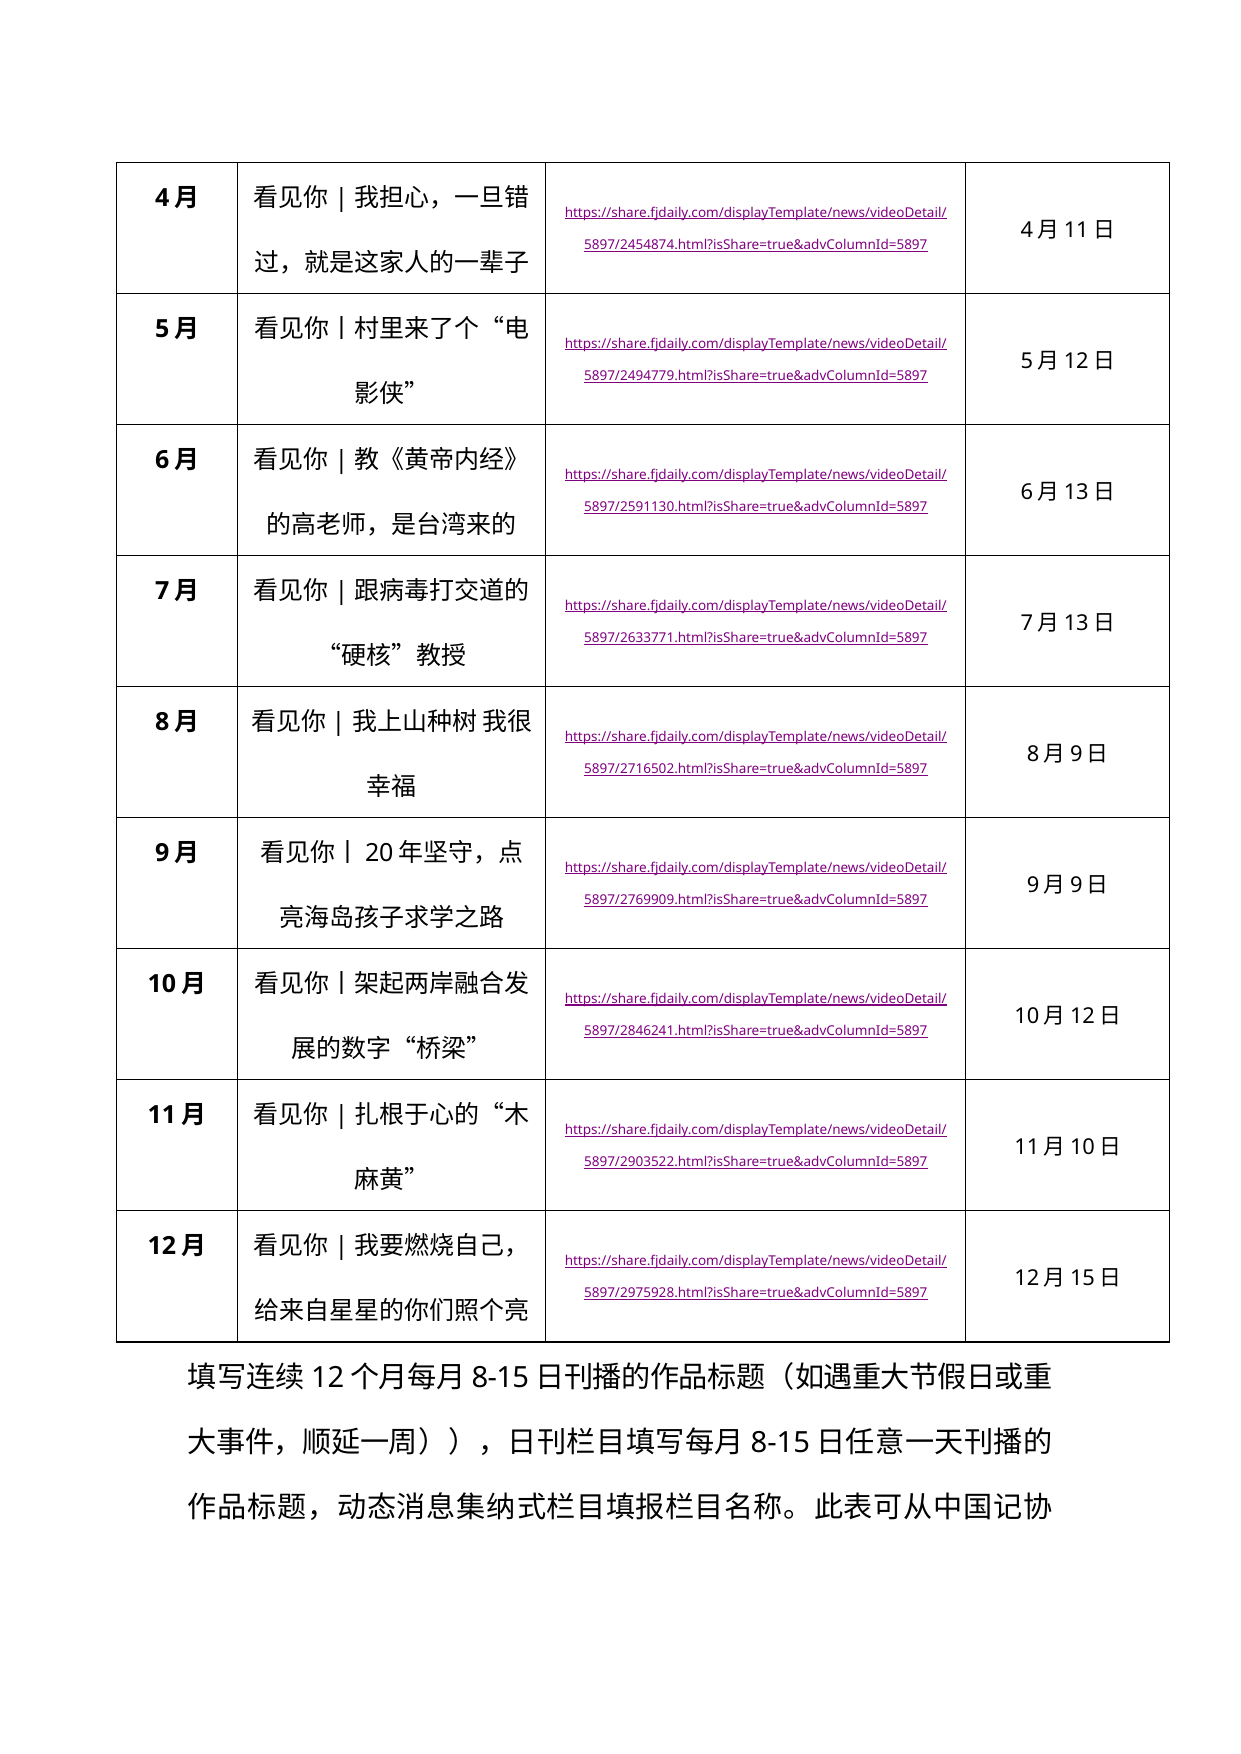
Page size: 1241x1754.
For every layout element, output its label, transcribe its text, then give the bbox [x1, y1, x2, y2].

table_cell 看见你 | 我担心，一旦错过，就是这家人的一辈子 [238, 163, 545, 293]
table_cell https://share.fjdaily.com/displayTemplate/news/videoDetail/5897/2846241.html?isShare=true&advColumnId=5897 [546, 949, 965, 1079]
table_cell 11月 [117, 1080, 237, 1210]
table_cell 看见你丨架起两岸融合发展的数字“桥梁” [238, 949, 545, 1079]
table_cell https://share.fjdaily.com/displayTemplate/news/videoDetail/5897/2716502.html?isShare=true&advColumnId=5897 [546, 687, 965, 817]
table_cell 4月 [117, 163, 237, 293]
table_cell 5月 [117, 294, 237, 424]
table_cell 看见你丨村里来了个“电影侠” [238, 294, 545, 424]
table_cell 看见你 | 教《黄帝内经》的高老师，是台湾来的 [238, 425, 545, 555]
table_cell 看见你 | 扎根于心的“木麻黄” [238, 1080, 545, 1210]
table_cell https://share.fjdaily.com/displayTemplate/news/videoDetail/5897/2494779.html?isShare=true&advColumnId=5897 [546, 294, 965, 424]
table_cell 看见你 | 我上山种树 我很幸福 [238, 687, 545, 817]
table_cell 6月13日 [966, 425, 1169, 555]
table_cell https://share.fjdaily.com/displayTemplate/news/videoDetail/5897/2975928.html?isShare=true&advColumnId=5897 [546, 1211, 965, 1341]
table_cell 看见你 | 跟病毒打交道的“硬核”教授 [238, 556, 545, 686]
table_cell 7月 [117, 556, 237, 686]
table_cell 5月12日 [966, 294, 1169, 424]
table_cell 12月15日 [966, 1211, 1169, 1341]
table_cell 7月13日 [966, 556, 1169, 686]
table_cell 看见你 | 我要燃烧自己，给来自星星的你们照个亮 [238, 1211, 545, 1341]
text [187, 1343, 1053, 1537]
table_cell 8月9日 [966, 687, 1169, 817]
table_cell 9月 [117, 818, 237, 948]
table_cell https://share.fjdaily.com/displayTemplate/news/videoDetail/5897/2769909.html?isShare=true&advColumnId=5897 [546, 818, 965, 948]
table_cell https://share.fjdaily.com/displayTemplate/news/videoDetail/5897/2454874.html?isShare=true&advColumnId=5897 [546, 163, 965, 293]
table_cell 9月9日 [966, 818, 1169, 948]
table_cell 8月 [117, 687, 237, 817]
table_cell 10月 [117, 949, 237, 1079]
table_cell https://share.fjdaily.com/displayTemplate/news/videoDetail/5897/2633771.html?isShare=true&advColumnId=5897 [546, 556, 965, 686]
table_cell https://share.fjdaily.com/displayTemplate/news/videoDetail/5897/2903522.html?isShare=true&advColumnId=5897 [546, 1080, 965, 1210]
table_cell 4月11日 [966, 163, 1169, 293]
table_cell https://share.fjdaily.com/displayTemplate/news/videoDetail/5897/2591130.html?isShare=true&advColumnId=5897 [546, 425, 965, 555]
table_cell 10月12日 [966, 949, 1169, 1079]
table_cell 12月 [117, 1211, 237, 1341]
table_cell 11月10日 [966, 1080, 1169, 1210]
table_cell 6月 [117, 425, 237, 555]
table_cell 看见你丨20年坚守，点亮海岛孩子求学之路 [238, 818, 545, 948]
